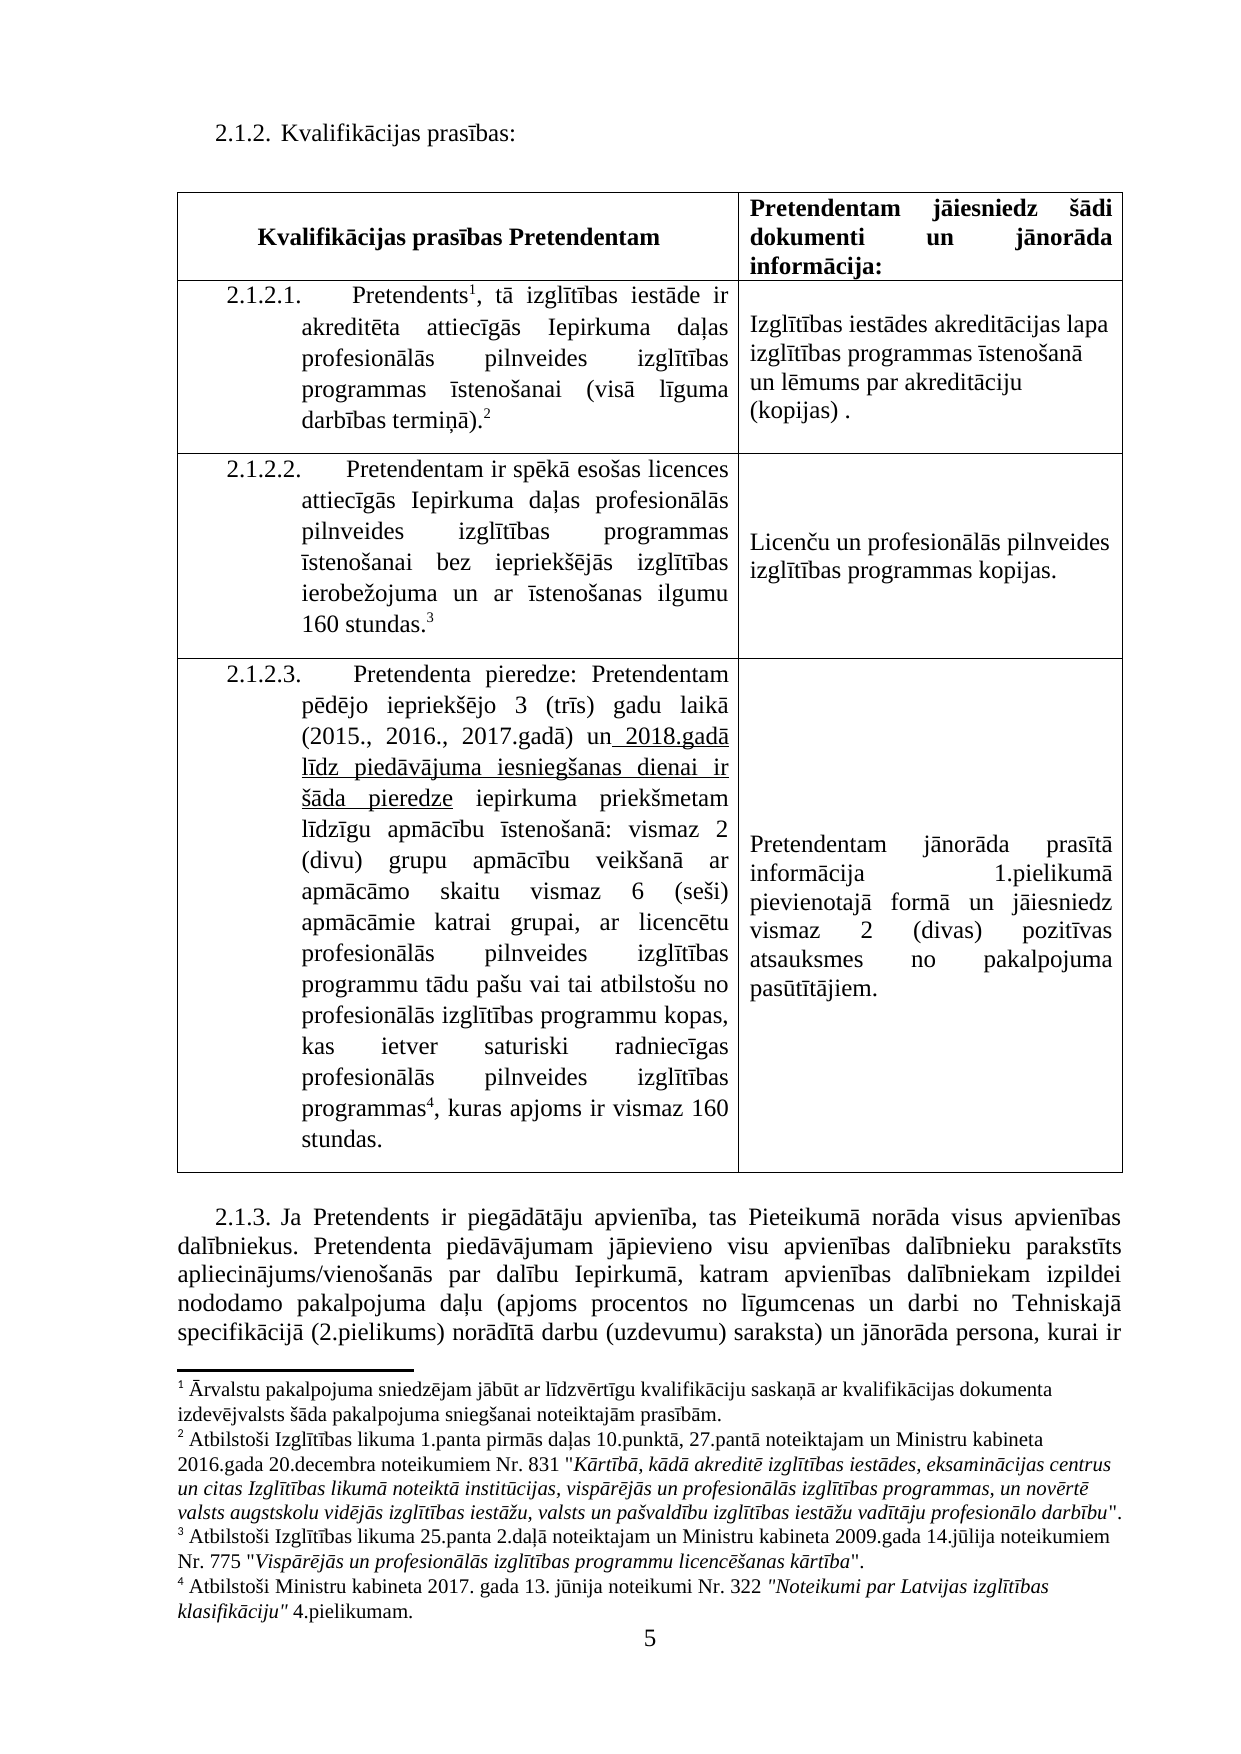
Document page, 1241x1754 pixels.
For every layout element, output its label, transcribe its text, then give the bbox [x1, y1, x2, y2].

table_cell Pretendentam jānorāda prasītā informācija 1.pielikumā pievienotajā formā un jāiesniedz vismaz 2 (divas) pozitīvas atsauksmes no pakalpojuma pasūtītājiem. [739, 659, 1122, 1172]
table_cell Licenču un profesionālās pilnveides izglītības programmas kopijas. [739, 454, 1122, 658]
table_header Kvalifikācijas prasības Pretendentam [178, 193, 738, 279]
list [177, 1202, 1122, 1346]
list Kvalifikācijas prasības: [177, 118, 1122, 147]
table_header Pretendentam jāiesniedz šādi dokumenti un jānorāda informācija: [739, 193, 1122, 279]
table_cell Pretendents, tā izglītības iestāde ir akreditēta attiecīgās Iepirkuma daļas profesionālās pilnveides izglītības programmas īstenošanai (visā līguma darbības termiņā). [178, 281, 738, 452]
table_cell Pretendentam ir spēkā esošas licences attiecīgās Iepirkuma daļas profesionālās pilnveides izglītības programmas īstenošanai bez iepriekšējās izglītības ierobežojuma un ar īstenošanas ilgumu 160 stundas. [178, 454, 738, 658]
table_cell Pretendenta pieredze: Pretendentam pēdējo iepriekšējo 3 (trīs) gadu laikā (2015., 2016., 2017.gadā) un 2018.gadā līdz piedāvājuma iesniegšanas dienai ir šāda pieredze iepirkuma priekšmetam līdzīgu apmācību īstenošanā: vismaz 2 (divu) grupu apmācību veikšanā ar apmācāmo skaitu vismaz 6 (seši) apmācāmie katrai grupai, ar licencētu profesionālās pilnveides izglītības programmu tādu pašu vai tai atbilstošu no profesionālās izglītības programmu kopas, kas ietver saturiski radniecīgas profesionālās pilnveides izglītības programmas, kuras apjoms ir vismaz 160 stundas. [178, 659, 738, 1172]
table_cell Izglītības iestādes akreditācijas lapa izglītības programmas īstenošanā un lēmums par akreditāciju (kopijas) . [739, 281, 1122, 452]
